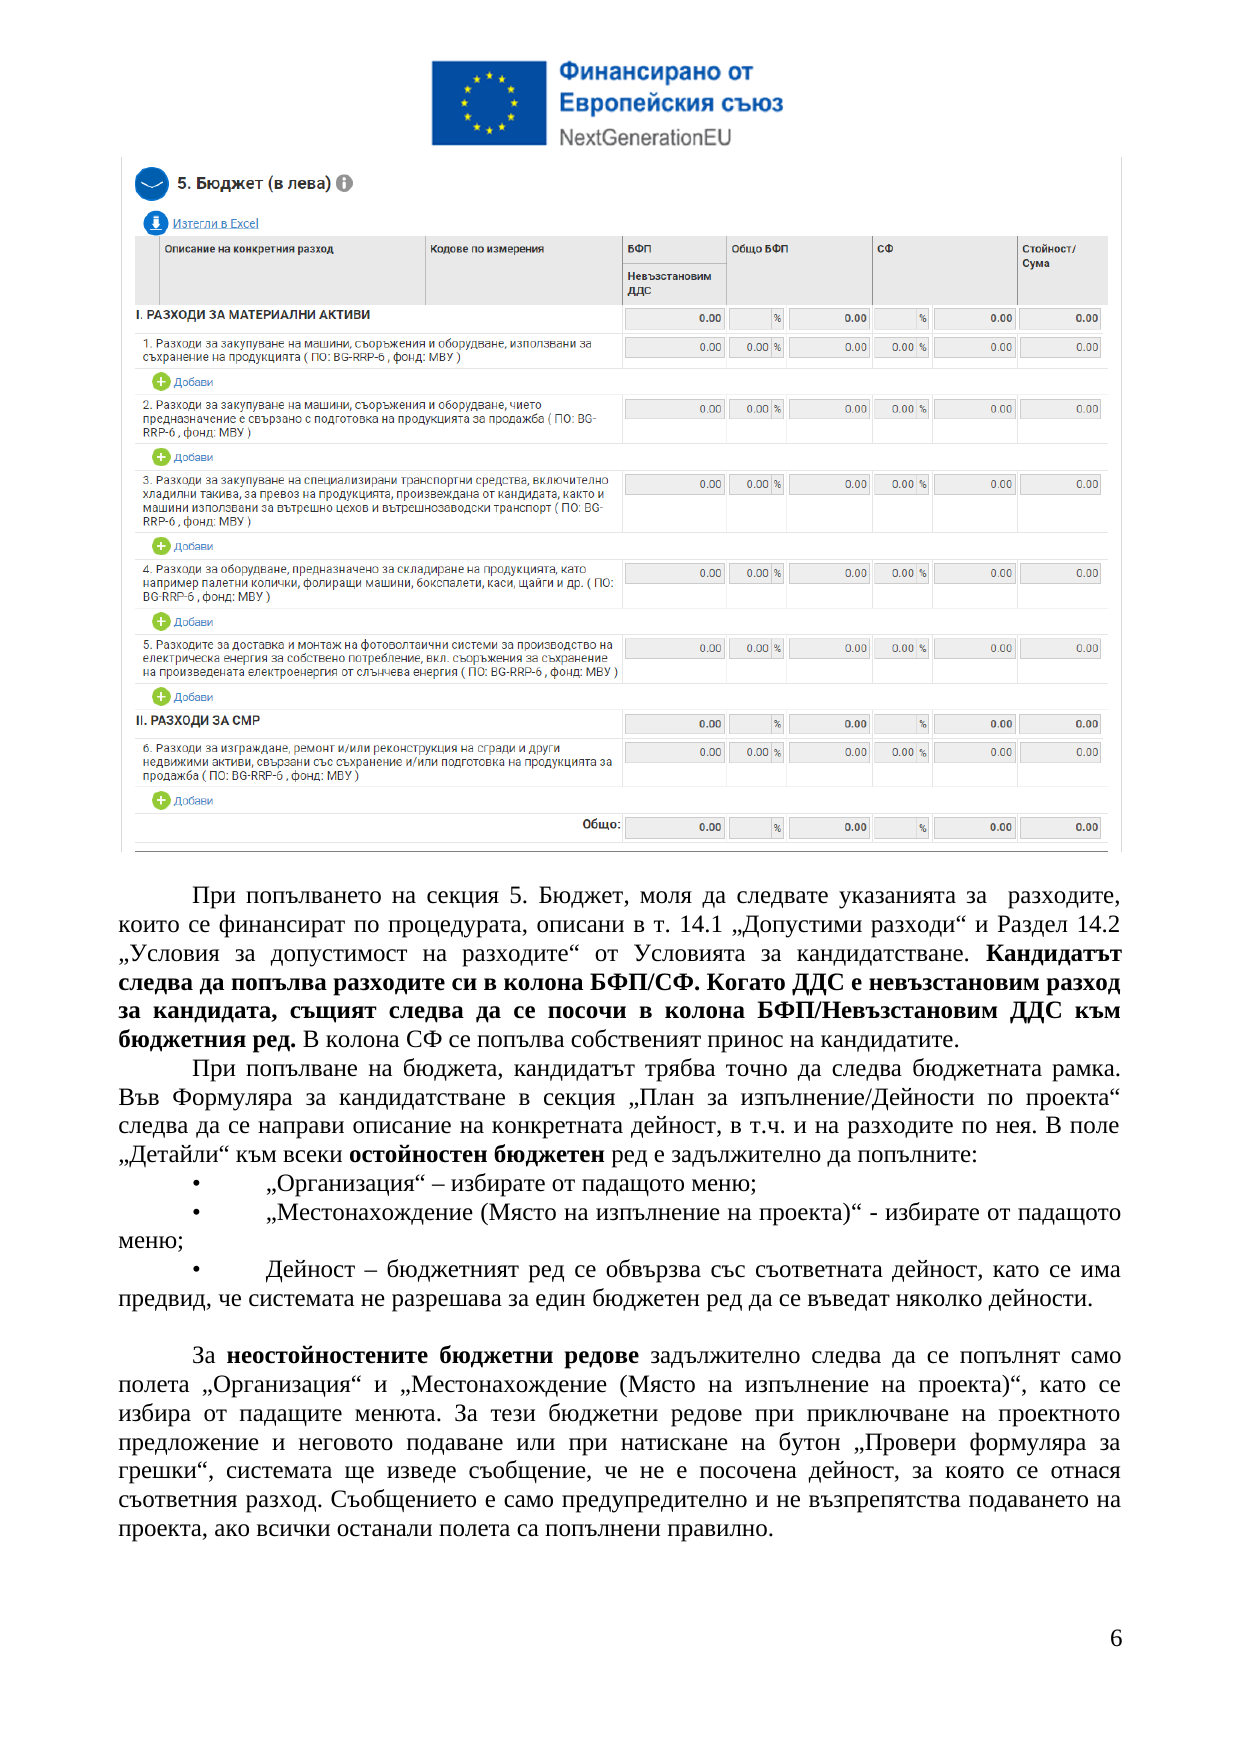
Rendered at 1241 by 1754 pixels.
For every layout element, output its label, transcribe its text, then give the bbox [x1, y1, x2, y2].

text • Дейност – бюджетният ред се обвързва със съответната дейност, като се има предвид, че системата не разрешава за един бюджетен ред да се въведат няколко дейности. [118, 1254, 1122, 1312]
text При попълването на секция 5. Бюджет, моля да следвате указанията за разходите, които се финансират по процедурата, описани в т. 14.1 „Допустими разходи“ и Раздел 14.2 „Условия за допустимост на разходите“ от Условията за кандидатстване. Кандидатът следва да попълва разходите си в колона БФП/СФ. Когато ДДС е невъзстановим разход за кандидата, същият следва да се посочи в колона БФП/Невъзстановим ДДС към бюджетния ред. В колона СФ се попълва собственият принос на кандидатите. [118, 880, 1122, 1053]
text • „Организация“ – избирате от падащото меню; [118, 1168, 1122, 1197]
text За неостойностените бюджетни редове задължително следва да се попълнят само полета „Организация“ и „Местонахождение (Място на изпълнение на проекта)“, като се избира от падащите менюта. За тези бюджетни редове при приключване на проектното предложение и неговото подаване или при натискане на бутон „Провери формуляра за грешки“, системата ще изведе съобщение, че не е посочена дейност, за която се отнася съответния разход. Съобщението е само предупредително и не възпрепятства подаването на проекта, ако всички останали полета са попълнени правилно. [118, 1340, 1122, 1542]
text При попълване на бюджета, кандидатът трябва точно да следва бюджетната рамка. Във Формуляра за кандидатстване в секция „План за изпълнение/Дейности по проекта“ следва да се направи описание на конкретната дейност, в т.ч. и на разходите по нея. В поле „Детайли“ към всеки остойностен бюджетен ред е задължително да попълните: [118, 1053, 1122, 1168]
text • „Местонахождение (Място на изпълнение на проекта)“ - избирате от падащото меню; [118, 1197, 1122, 1254]
picture [118, 47, 1123, 852]
